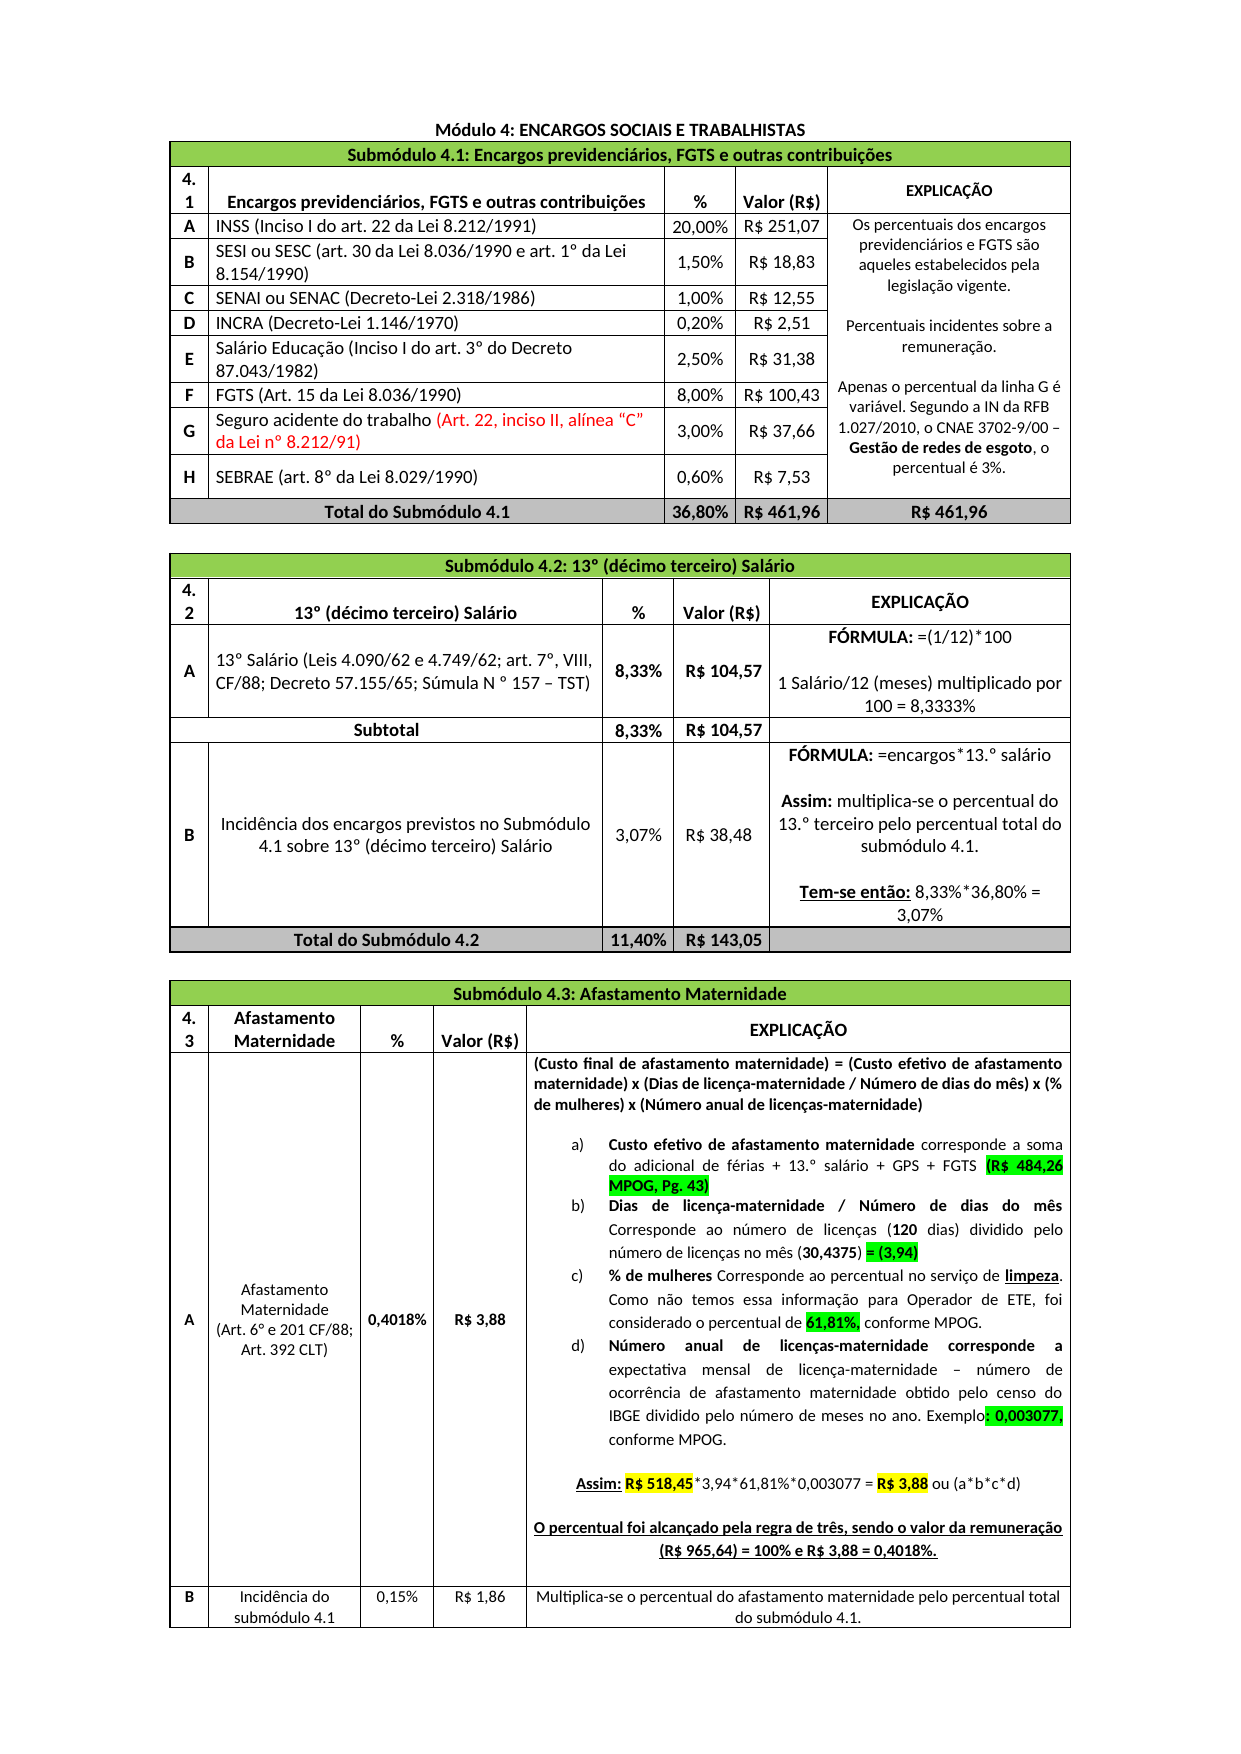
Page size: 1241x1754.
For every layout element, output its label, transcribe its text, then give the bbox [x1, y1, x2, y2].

table_cell B [171, 239, 208, 285]
table_cell 2,50% [665, 336, 735, 382]
table_cell A [171, 1053, 208, 1586]
table_cell Afastamento Maternidade (Art. 6° e 201 CF/88; Art. 392 CLT) [209, 1053, 360, 1586]
table_cell G [171, 408, 208, 453]
table_cell FÓRMULA: =(1/12)*100 1 Salário/12 (meses) multiplicado por 100 = 8,3333% [770, 625, 1070, 717]
table_cell B [171, 743, 208, 926]
table_cell 0,4018% [361, 1053, 433, 1586]
table_cell INCRA (Decreto-Lei 1.146/1970) [209, 311, 664, 335]
table_cell C [171, 286, 208, 310]
table_cell Salário Educação (Inciso I do art. 3º do Decreto 87.043/1982) [209, 336, 664, 382]
table_cell Valor (R$) [674, 579, 769, 624]
table_cell B [171, 1587, 208, 1627]
table_cell 3,07% [603, 743, 673, 926]
table_cell D [171, 311, 208, 335]
table_cell H [171, 455, 208, 498]
table_cell R$ 38,48 [674, 743, 769, 926]
table_cell [770, 928, 1070, 951]
table_cell [770, 718, 1070, 742]
table_cell EXPLICAÇÃO [828, 167, 1070, 213]
table_cell R$ 18,83 [736, 239, 827, 285]
table_cell 0,60% [665, 455, 735, 498]
table_cell 8,00% [665, 383, 735, 407]
table_cell Total do Submódulo 4.2 [171, 928, 602, 951]
table_cell EXPLICAÇÃO [527, 1006, 1070, 1052]
table_cell R$ 31,38 [736, 336, 827, 382]
table_cell 8,33% [603, 718, 673, 742]
table_cell R$ 2,51 [736, 311, 827, 335]
table_cell 3,00% [665, 408, 735, 453]
table_cell INSS (Inciso I do art. 22 da Lei 8.212/1991) [209, 214, 664, 238]
table_cell 0,15% [361, 1587, 433, 1627]
table_cell R$ 104,57 [674, 718, 769, 742]
table_cell % [665, 167, 735, 213]
table_cell 36,80% [665, 499, 735, 523]
table_cell SEBRAE (art. 8º da Lei 8.029/1990) [209, 455, 664, 498]
table_cell Subtotal [171, 718, 602, 742]
table_cell 1,00% [665, 286, 735, 310]
table_cell 4.1 [171, 167, 208, 213]
table_cell Valor (R$) [736, 167, 827, 213]
table_cell Afastamento Maternidade [209, 1006, 360, 1052]
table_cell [527, 1587, 1070, 1627]
table_cell R$ 12,55 [736, 286, 827, 310]
table_cell 13º Salário (Leis 4.090/62 e 4.749/62; art. 7º, VIII, CF/88; Decreto 57.155/65; Súmula N º 157 – TST) [209, 625, 602, 717]
table_cell SESI ou SESC (art. 30 da Lei 8.036/1990 e art. 1º da Lei 8.154/1990) [209, 239, 664, 285]
table_cell Total do Submódulo 4.1 [171, 499, 664, 523]
table_cell R$ 1,86 [434, 1587, 526, 1627]
table_cell FÓRMULA: =encargos*13.º salário Assim: multiplica-se o percentual do 13.º terceiro pelo percentual total do submódulo 4.1. Tem-se então: 8,33%*36,80% = 3,07% [770, 743, 1070, 926]
table_header Submódulo 4.2: 13º (décimo terceiro) Salário [171, 554, 1070, 577]
table_cell R$ 461,96 [736, 499, 827, 523]
table_cell Os percentuais dos encargos previdenciários e FGTS são aqueles estabelecidos pela legislação vigente. Percentuais incidentes sobre a remuneração. Apenas o percentual da linha G é variável. Segundo a IN da RFB 1.027/2010, o CNAE 3702-9/00 – Gestão de redes de esgoto, o percentual é 3%. [828, 214, 1070, 498]
table_cell 11,40% [603, 928, 673, 951]
table_cell % [361, 1006, 433, 1052]
table_cell Valor (R$) [434, 1006, 526, 1052]
table_cell EXPLICAÇÃO [770, 579, 1070, 624]
table_cell 4.3 [171, 1006, 208, 1052]
table_cell R$ 7,53 [736, 455, 827, 498]
table_cell A [171, 625, 208, 717]
table_cell FGTS (Art. 15 da Lei 8.036/1990) [209, 383, 664, 407]
table_cell Encargos previdenciários, FGTS e outras contribuições [209, 167, 664, 213]
table_cell 0,20% [665, 311, 735, 335]
table_cell 4.2 [171, 579, 208, 624]
table_cell 1,50% [665, 239, 735, 285]
table_cell R$ 100,43 [736, 383, 827, 407]
table_cell A [171, 214, 208, 238]
table_cell 13º (décimo terceiro) Salário [209, 579, 602, 624]
table_cell R$ 461,96 [828, 499, 1070, 523]
text Módulo 4: ENCARGOS SOCIAIS E TRABALHISTAS [177, 118, 1063, 141]
table_header Submódulo 4.1: Encargos previdenciários, FGTS e outras contribuições [171, 142, 1070, 166]
table_cell R$ 143,05 [674, 928, 769, 951]
table_cell R$ 251,07 [736, 214, 827, 238]
table_cell (Custo final de afastamento maternidade) = (Custo efetivo de afastamento maternidade) x (Dias de licença-maternidade / Número de dias do mês) x (% de mulheres) x (Número anual de licenças-maternidade) Custo efetivo de afastamento maternidade corresponde a soma do adicional de férias + 13.º salário + GPS + FGTS (R$ 484,26 MPOG, Pg. 43) Dias de licença-maternidade / Número de dias do mês Corresponde ao número de licenças (120 dias) dividido pelo número de licenças no mês (30,4375) = (3,94) % de mulheres Corresponde ao percentual no serviço de limpeza. Como não temos essa informação para Operador de ETE, foi considerado o percentual de 61,81%, conforme MPOG. Número anual de licenças-maternidade corresponde a expectativa mensal de licença-maternidade – número de ocorrência de afastamento maternidade obtido pelo censo do IBGE dividido pelo número de meses no ano. Exemplo: 0,003077, conforme MPOG. Assim: R$ 518,45*3,94*61,81%*0,003077 = R$ 3,88 ou (a*b*c*d) O percentual foi alcançado pela regra de três, sendo o valor da remuneração (R$ 965,64) = 100% e R$ 3,88 = 0,4018%. [527, 1053, 1070, 1586]
table_cell SENAI ou SENAC (Decreto-Lei 2.318/1986) [209, 286, 664, 310]
table_cell R$ 37,66 [736, 408, 827, 453]
table_cell R$ 104,57 [674, 625, 769, 717]
table_header Submódulo 4.3: Afastamento Maternidade [171, 981, 1070, 1005]
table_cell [209, 1587, 360, 1627]
table_cell 8,33% [603, 625, 673, 717]
table_cell Seguro acidente do trabalho (Art. 22, inciso II, alínea “C” da Lei nº 8.212/91) [209, 408, 664, 453]
table_cell R$ 3,88 [434, 1053, 526, 1586]
table_cell F [171, 383, 208, 407]
table_cell E [171, 336, 208, 382]
table_cell % [603, 579, 673, 624]
table_cell 20,00% [665, 214, 735, 238]
table_cell Incidência dos encargos previstos no Submódulo 4.1 sobre 13º (décimo terceiro) Salário [209, 743, 602, 926]
